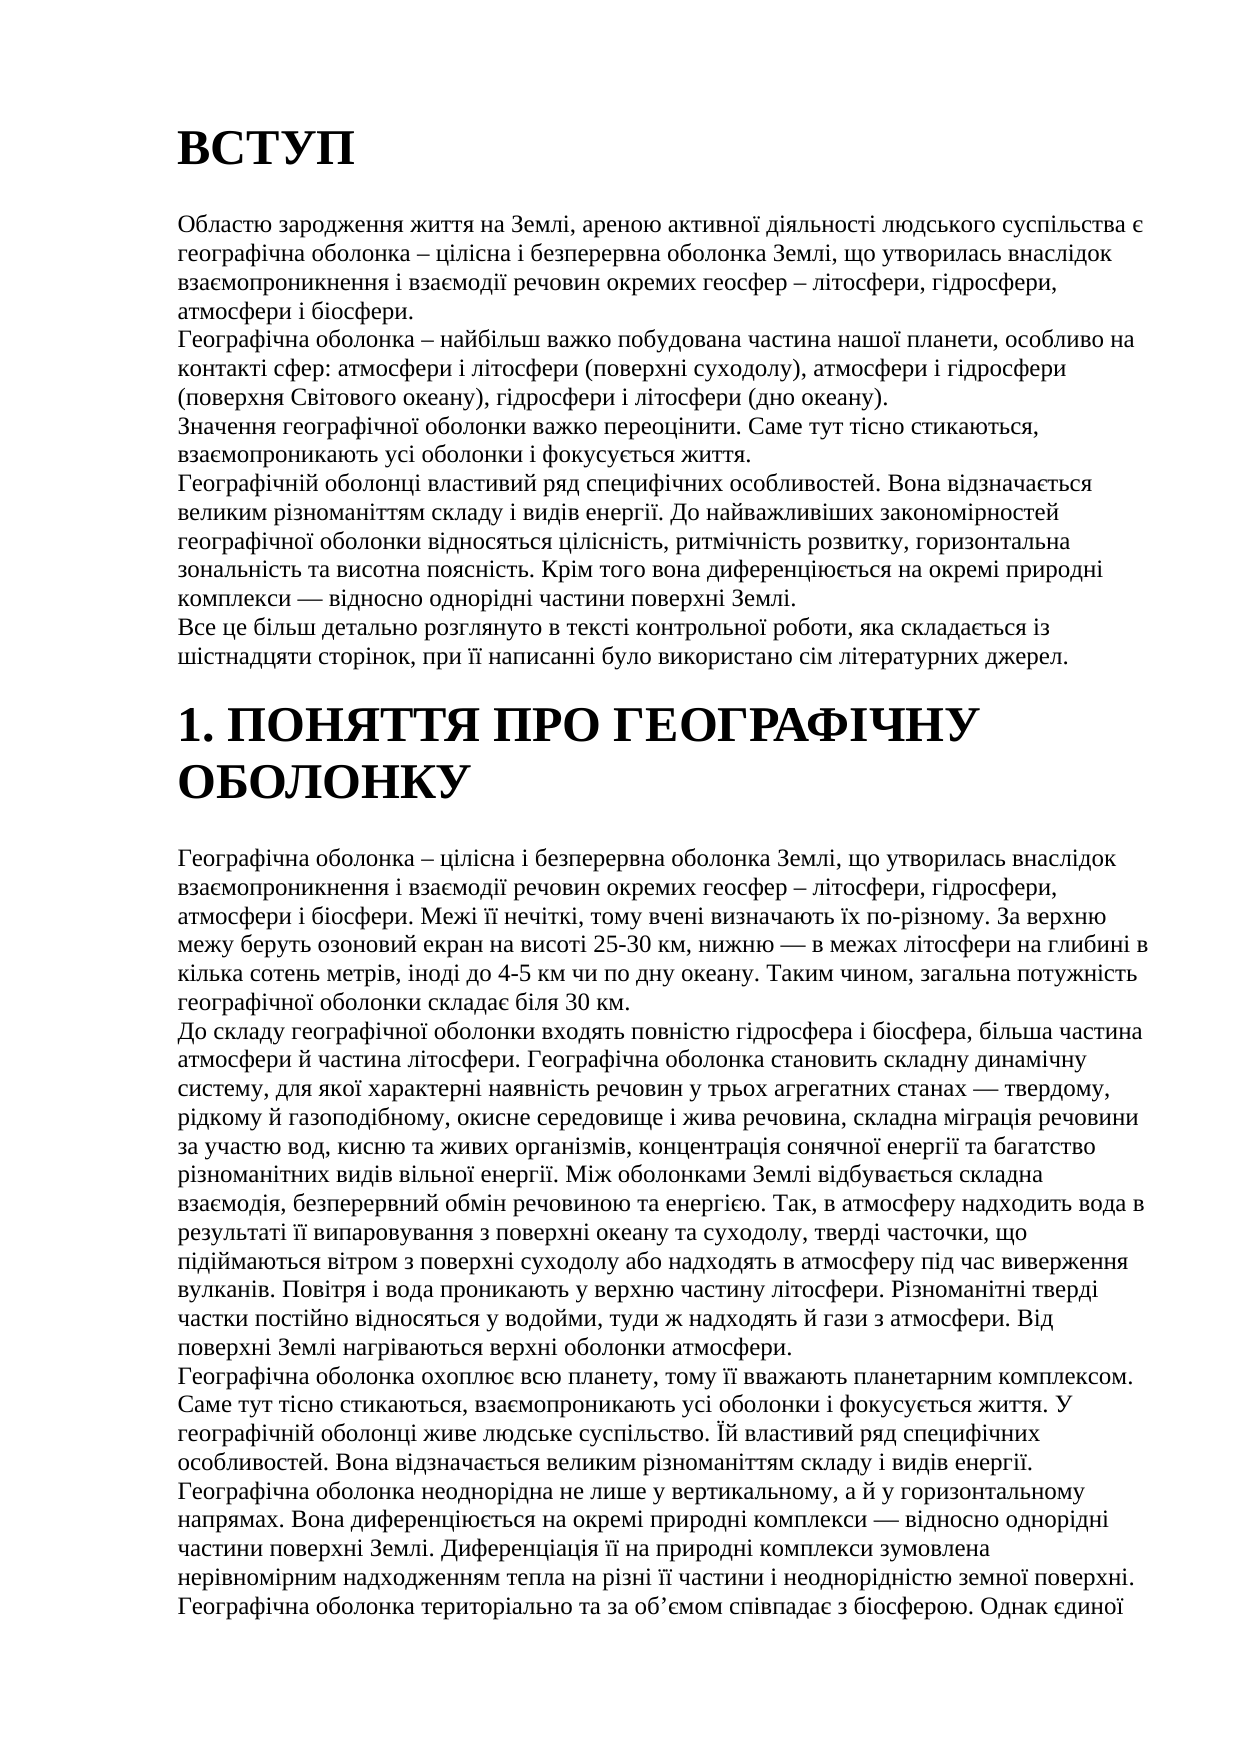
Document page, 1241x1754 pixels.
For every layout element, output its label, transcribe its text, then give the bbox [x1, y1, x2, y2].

text 1. ПОНЯТТЯ ПРО ГЕОГРАФІЧНУ ОБОЛОНКУ [177, 694, 1152, 809]
text ВСТУП [177, 118, 1152, 176]
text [177, 814, 1152, 1619]
text Областю зародження життя на Землі, ареною активної діяльності людського суспільства є географічна оболонка – цілісна і безперервна оболонка Землі, що утворилась внаслідок взаємопроникнення і взаємодії речовин окремих геосфер – літосфери, гідросфери, атмосфери і біосфери. Географічна оболонка – найбільш важко побудована частина нашої планети, особливо на контакті сфер: атмосфери і літосфери (поверхні суходолу), атмосфери і гідросфери (поверхня Світового океану), гідросфери і літосфери (дно океану). Значення географічної оболонки важко переоцінити. Саме тут тісно стикаються, взаємопроникають усі оболонки і фокусується життя. Географічній оболонці властивий ряд специфічних особливостей. Вона відзначається великим різноманіттям складу і видів енергії. До найважливіших закономірностей географічної оболонки відносяться цілісність, ритмічність розвитку, горизонтальна зональність та висотна поясність. Крім того вона диференціюється на окремі природні комплекси — відносно однорідні частини поверхні Землі. Все це більш детально розглянуто в тексті контрольної роботи, яка складається із шістнадцяти сторінок, при її написанні було використано сім літературних джерел. [177, 181, 1152, 669]
